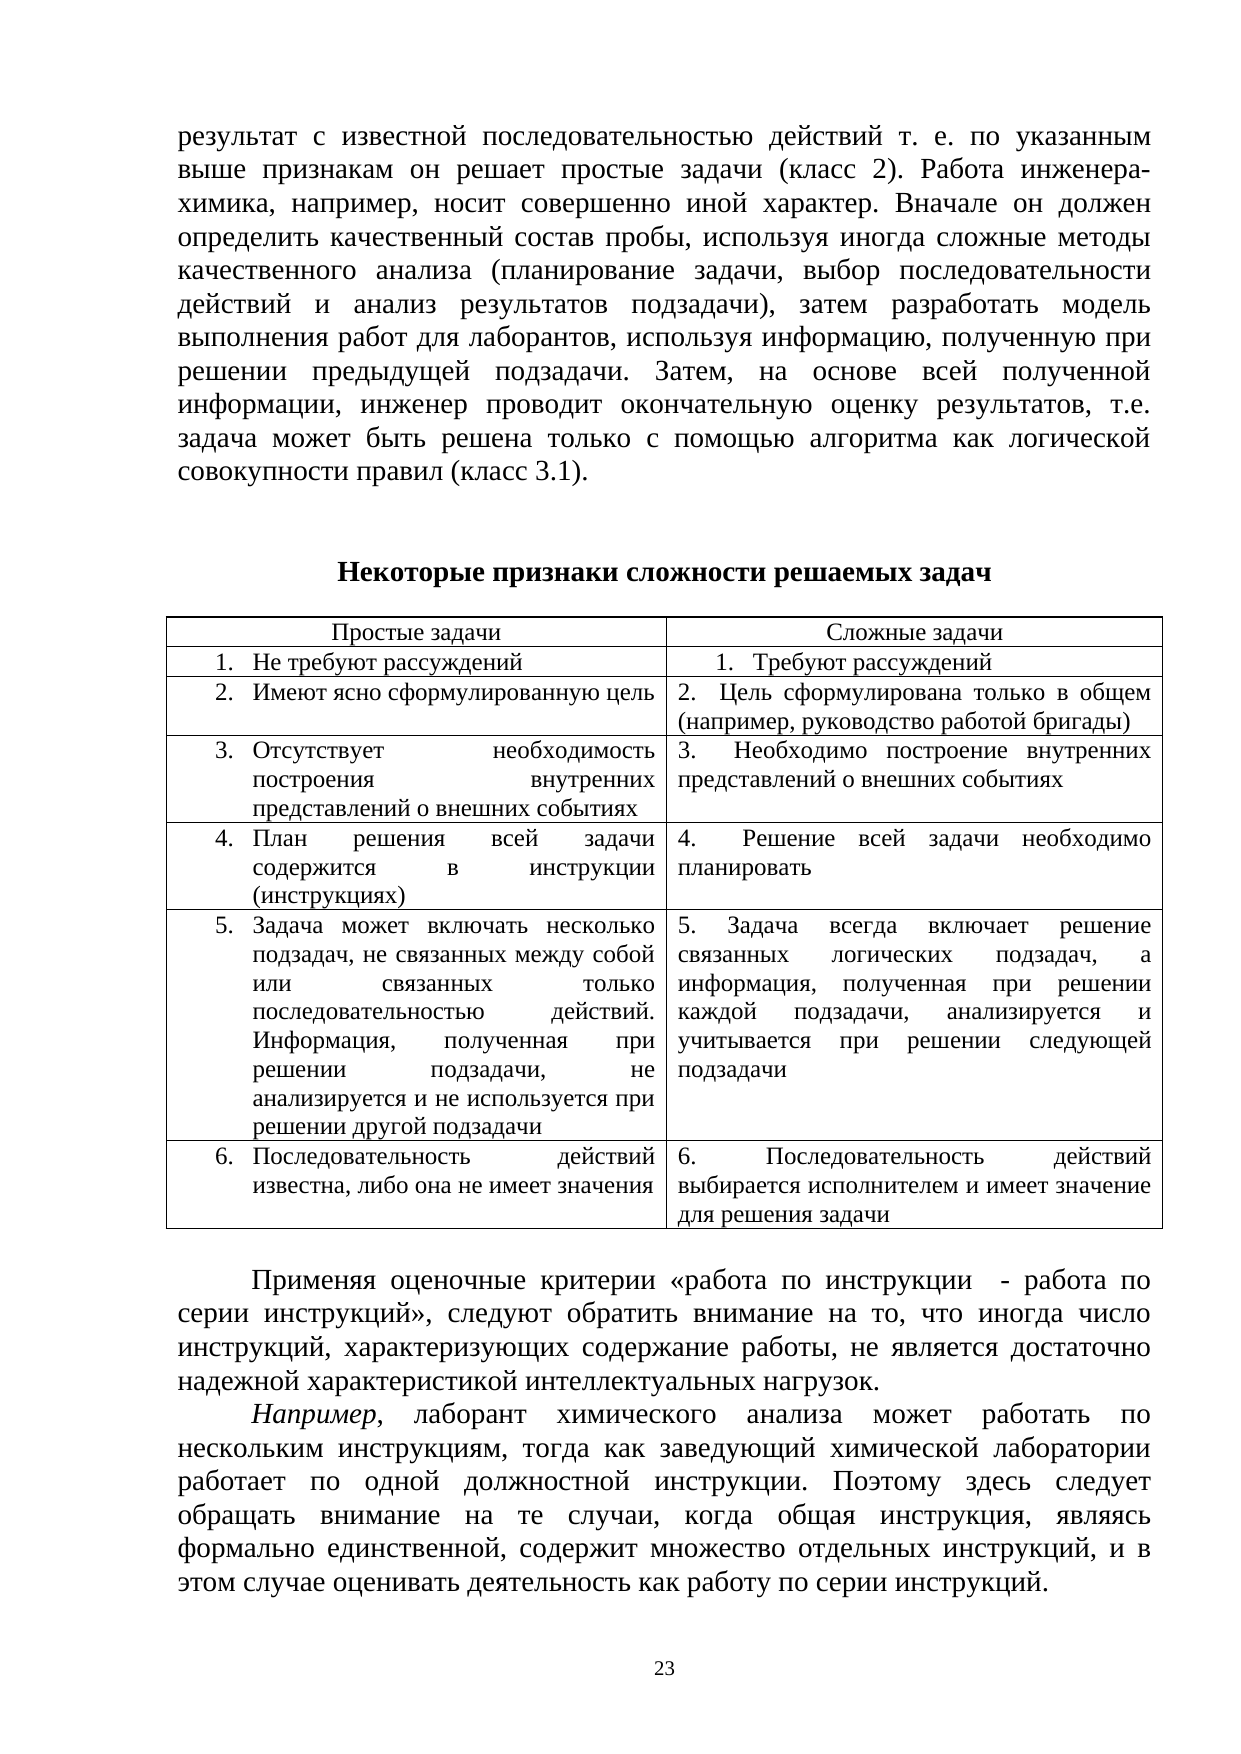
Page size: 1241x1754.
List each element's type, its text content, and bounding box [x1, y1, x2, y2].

table_cell Последовательность действий известна, либо она не имеет значения [167, 1141, 666, 1227]
text Например, лаборант химического анализа может работать по нескольким инструкциям, тогда как заведующий химической лаборатории работает по одной должностной инструкции. Поэтому здесь следует обращать внимание на те случаи, когда общая инструкция, являясь формально единственной, содержит множество отдельных инструкций, и в этом случае оценивать деятельность как работу по серии инструкций. [177, 1396, 1152, 1597]
table_cell Требуют рассуждений [667, 647, 1162, 676]
table_cell Имеют ясно сформулированную цель [167, 677, 666, 734]
table_cell 3. Необходимо построение внутренних представлений о внешних событиях [667, 736, 1162, 822]
table_cell Не требуют рассуждений [167, 647, 666, 676]
table_cell 4. Решение всей задачи необходимо планировать [667, 823, 1162, 909]
table_cell План решения всей задачи содержится в инструкции (инструкциях) [167, 823, 666, 909]
table_cell 6. Последовательность действий выбирается исполнителем и имеет значение для решения задачи [667, 1141, 1162, 1227]
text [177, 118, 1152, 487]
table_cell Отсутствует необходимость построения внутренних представлений о внешних событиях [167, 736, 666, 822]
table_cell 5. Задача всегда включает решение связанных логических подзадач, а информация, полученная при решении каждой подзадачи, анализируется и учитывается при решении следующей подзадачи [667, 910, 1162, 1140]
table_cell 2. Цель сформулирована только в общем (например, руководство работой бригады) [667, 677, 1162, 734]
table_cell Задача может включать несколько подзадач, не связанных между собой или связанных только последовательностью действий. Информация, полученная при решении подзадачи, не анализируется и не используется при решении другой подзадачи [167, 910, 666, 1140]
text Применяя оценочные критерии «работа по инструкции - работа по серии инструкций», следуют обратить внимание на то, что иногда число инструкций, характеризующих содержание работы, не является достаточно надежной характеристикой интеллектуальных нагрузок. [177, 1262, 1152, 1396]
text Некоторые признаки сложности решаемых задач [177, 554, 1152, 588]
table_header Простые задачи [167, 618, 666, 646]
table_header Сложные задачи [667, 618, 1162, 646]
